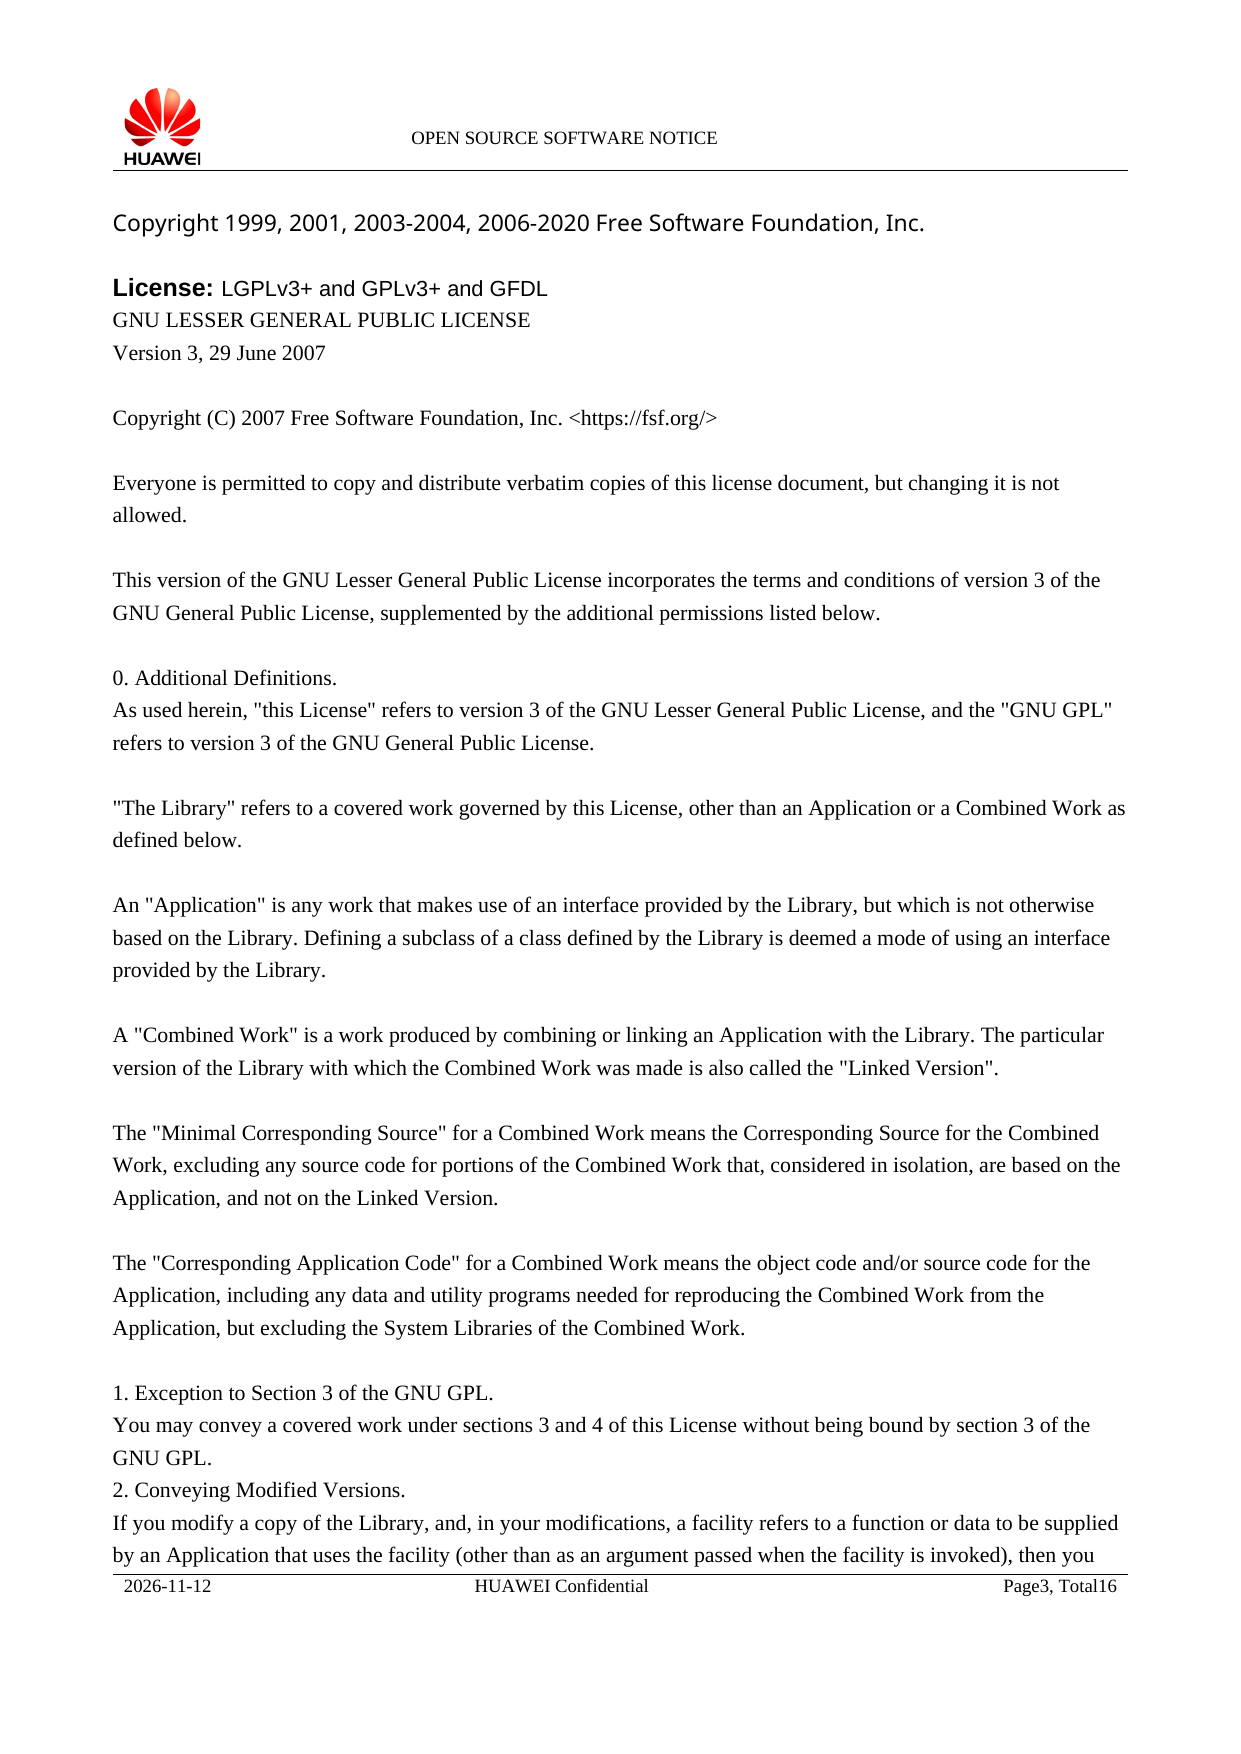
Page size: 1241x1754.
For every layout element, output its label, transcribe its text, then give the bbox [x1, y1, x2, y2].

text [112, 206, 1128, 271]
picture [124, 88, 201, 165]
text License: LGPLv3+ and GPLv3+ and GFDL [112, 271, 1128, 304]
